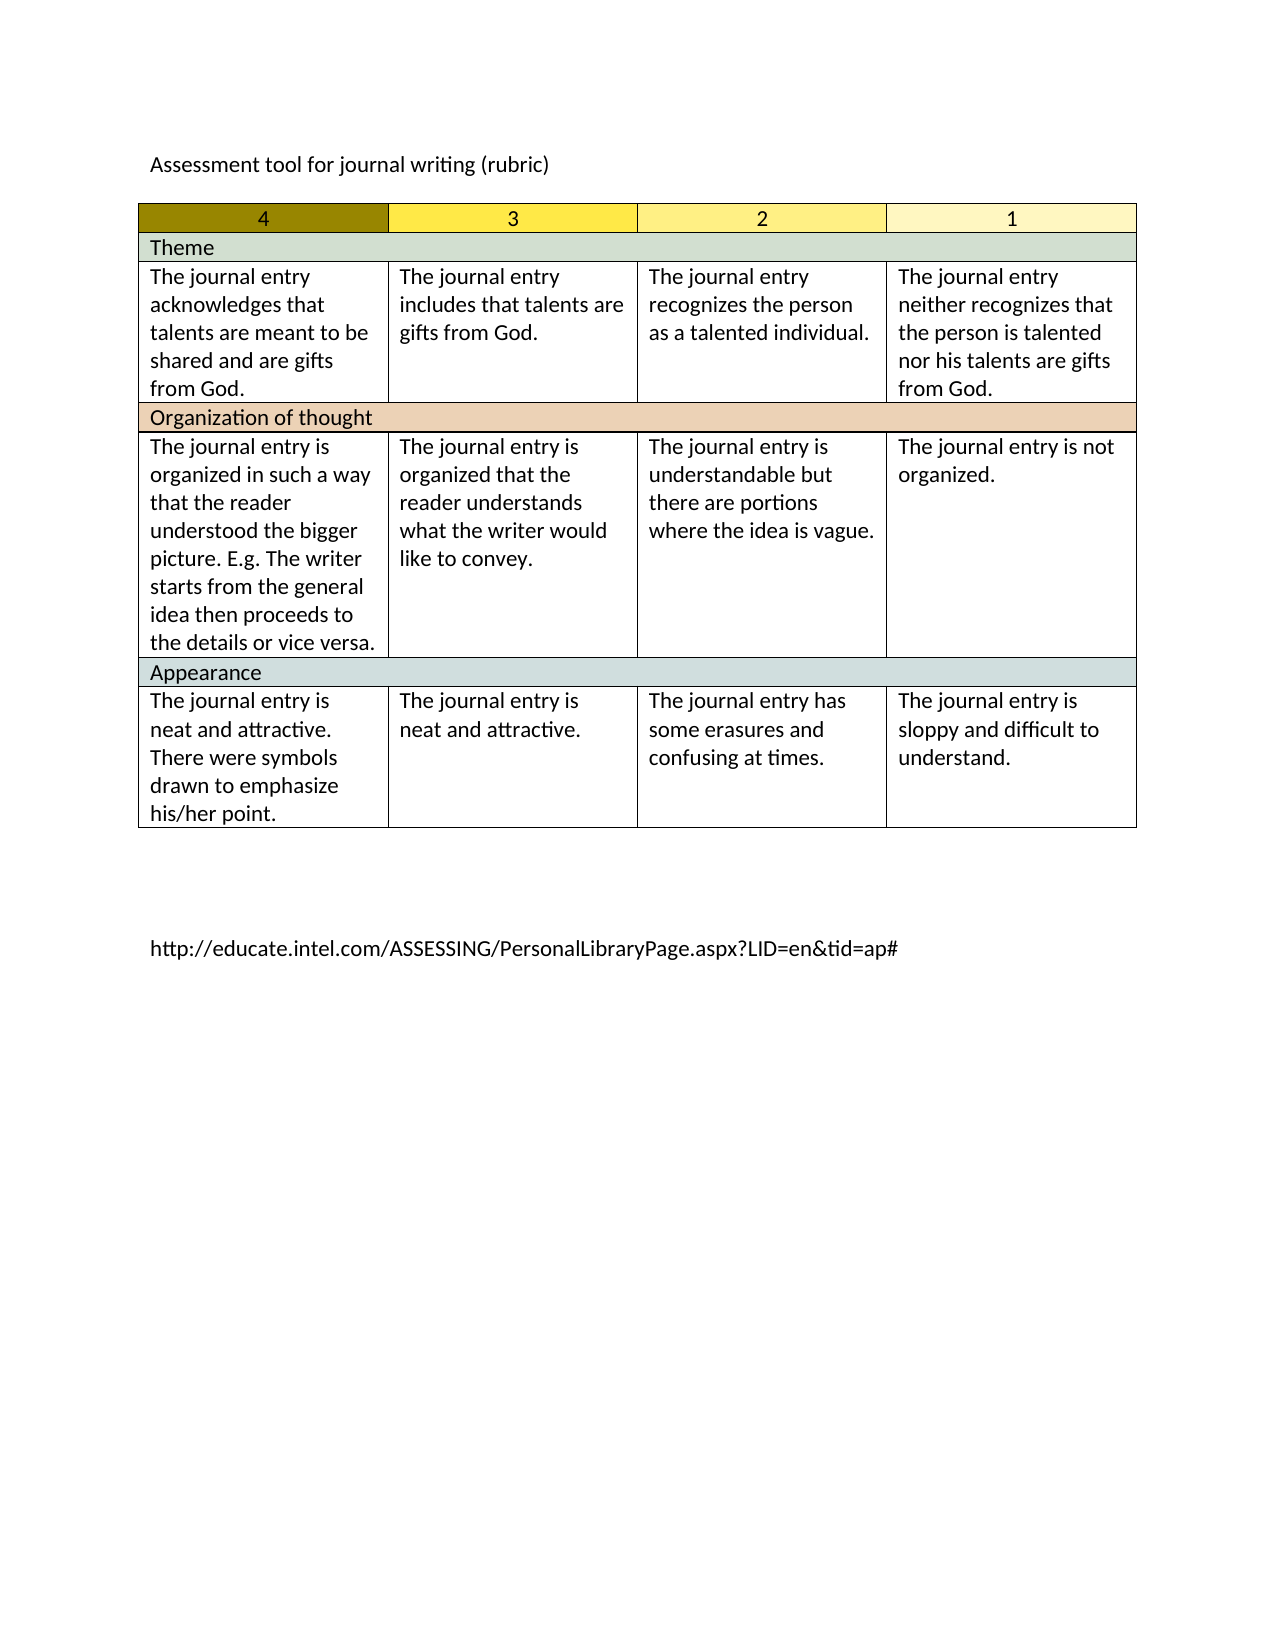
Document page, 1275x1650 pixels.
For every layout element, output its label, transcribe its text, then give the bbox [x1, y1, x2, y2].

table_cell The journal entry includes that talents are gifts from God. [389, 262, 637, 402]
table_header 2 [638, 204, 886, 232]
table_cell The journal entry is sloppy and difficult to understand. [887, 687, 1136, 827]
table_header 3 [389, 204, 637, 232]
table_cell Theme [139, 233, 1136, 261]
table_cell Organization of thought [139, 403, 1136, 431]
table_header 1 [887, 204, 1136, 232]
table_cell The journal entry recognizes the person as a talented individual. [638, 262, 886, 402]
table_cell The journal entry is understandable but there are portions where the idea is vague. [638, 433, 886, 657]
table_cell The journal entry neither recognizes that the person is talented nor his talents are gifts from God. [887, 262, 1136, 402]
table_cell The journal entry is neat and attractive. There were symbols drawn to emphasize his/her point. [139, 687, 388, 827]
table_header 4 [139, 204, 388, 232]
text Assessment tool for journal writing (rubric) [150, 150, 1125, 178]
table_cell Appearance [139, 658, 1136, 686]
table_cell The journal entry acknowledges that talents are meant to be shared and are gifts from God. [139, 262, 388, 402]
table_cell The journal entry is neat and attractive. [389, 687, 637, 827]
table_cell The journal entry is not organized. [887, 433, 1136, 657]
table_cell The journal entry is organized that the reader understands what the writer would like to convey. [389, 433, 637, 657]
text http://educate.intel.com/ASSESSING/PersonalLibraryPage.aspx?LID=en&tid=ap# [150, 934, 1125, 962]
table_cell The journal entry has some erasures and confusing at times. [638, 687, 886, 827]
table_cell The journal entry is organized in such a way that the reader understood the bigger picture. E.g. The writer starts from the general idea then proceeds to the details or vice versa. [139, 433, 388, 657]
